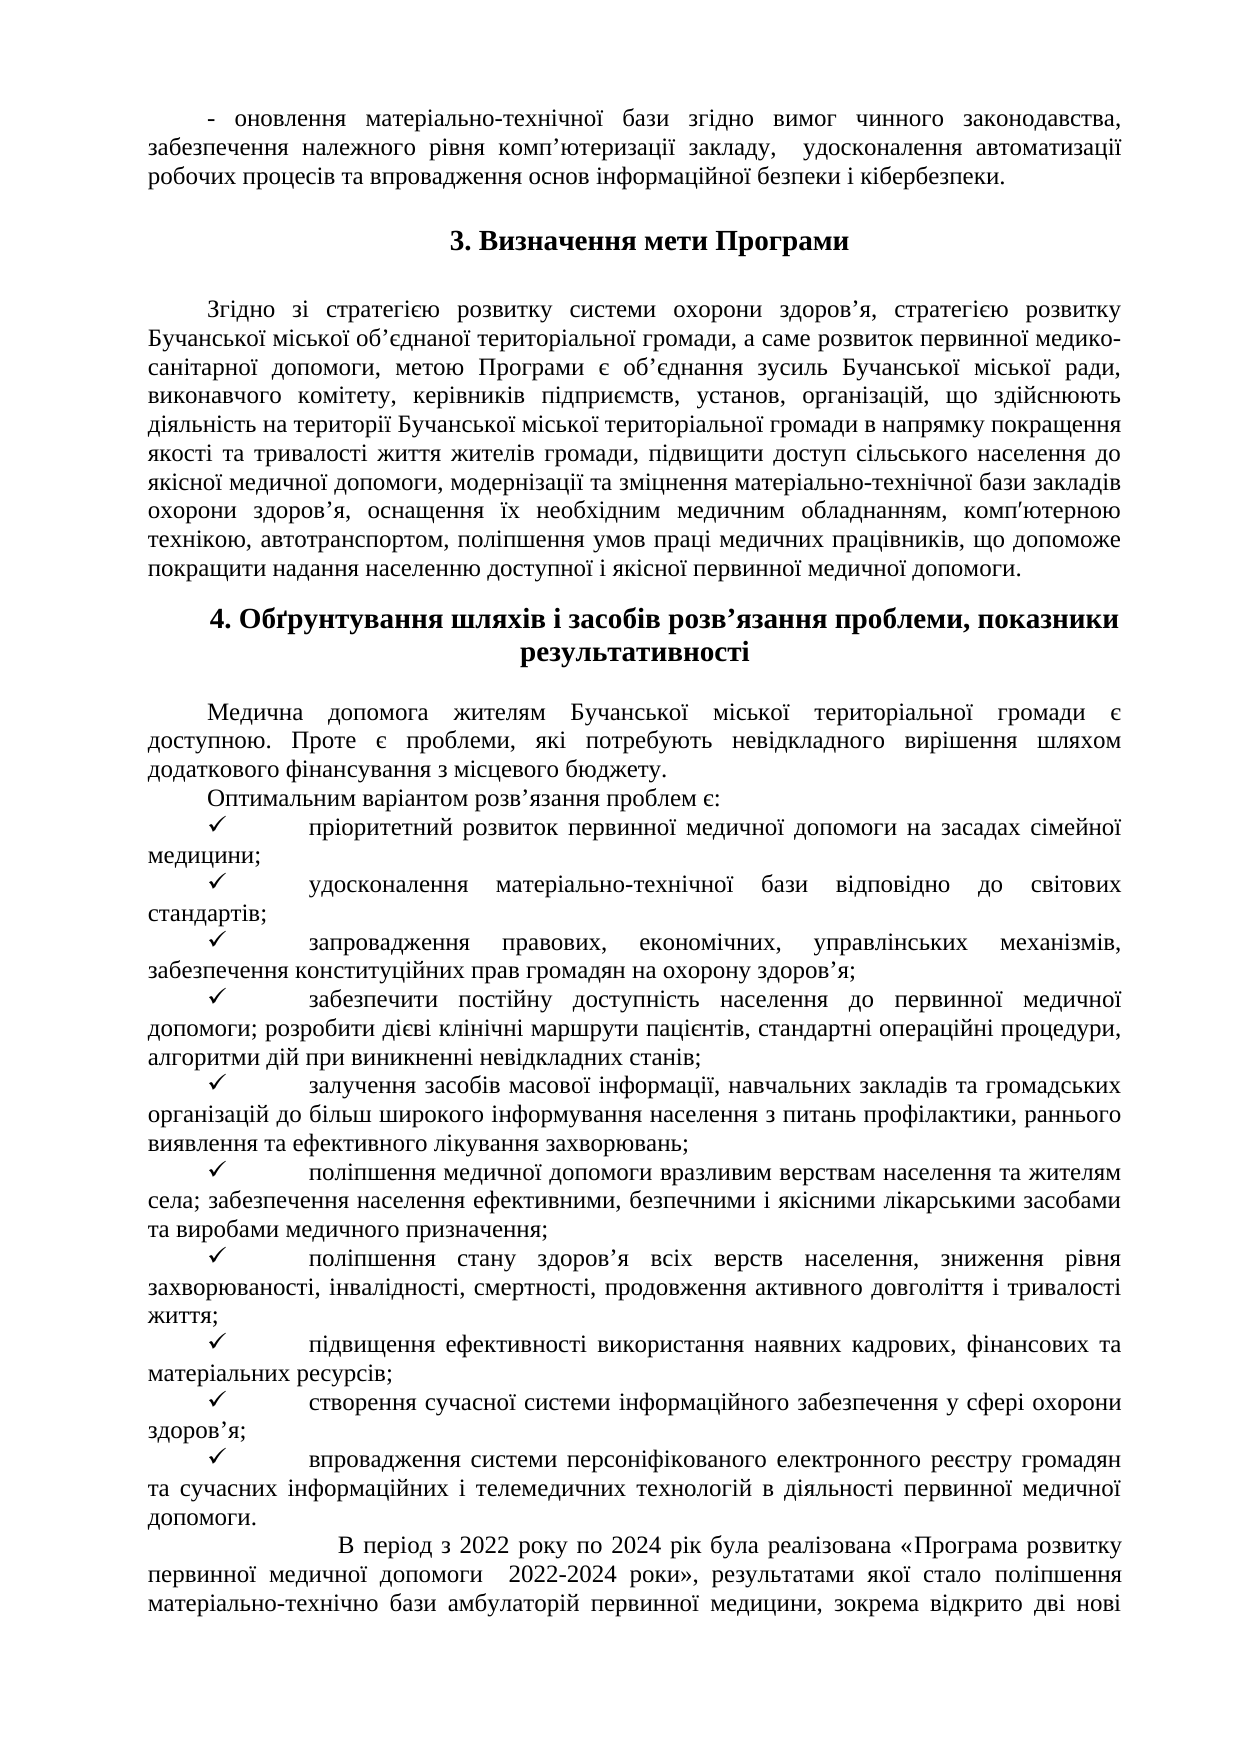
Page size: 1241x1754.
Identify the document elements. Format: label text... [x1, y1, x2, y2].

text Медична допомога жителям Бучанської міської територіальної громади є доступною. Проте є проблеми, які потребують невідкладного вирішення шляхом додаткового фінансування з місцевого бюджету. [148, 697, 1122, 783]
text Оптимальним варіантом розв’язання проблем є: [148, 783, 1122, 812]
text 4. Обґрунтування шляхів і засобів розв’язання проблеми, показники результативності [148, 601, 1122, 668]
list поліпшення медичної допомоги вразливим верствам населення та жителям села; забезпечення населення ефективними, безпечними і якісними лікарськими засобами та виробами медичного призначення; [148, 1157, 1122, 1243]
list залучення засобів масової інформації, навчальних закладів та громадських організацій до більш широкого інформування населення з питань профілактики, раннього виявлення та ефективного лікування захворювань; [148, 1071, 1122, 1157]
text Згідно зі стратегією розвитку системи охорони здоров’я, стратегією розвитку Бучанської міської об’єднаної територіальної громади, а саме розвиток первинної медико-санітарної допомоги, метою Програми є об’єднання зусиль Бучанської міської ради, виконавчого комітету, керівників підприємств, установ, організацій, що здійснюють діяльність на території Бучанської міської територіальної громади в напрямку покращення якості та тривалості життя жителів громади, підвищити доступ сільського населення до якісної медичної допомоги, модернізації та зміцнення матеріально-технічної бази закладів охорони здоров’я, оснащення їх необхідним медичним обладнанням, комп′ютерною технікою, автотранспортом, поліпшення умов праці медичних працівників, що допоможе покращити надання населенню доступної і якісної первинної медичної допомоги. [148, 294, 1122, 582]
list запровадження правових, економічних, управлінських механізмів, забезпечення конституційних прав громадян на охорону здоров’я; [148, 927, 1122, 984]
text - оновлення матеріально-технічної бази згідно вимог чинного законодавства, забезпечення належного рівня комп’ютеризації закладу, удосконалення автоматизації робочих процесів та впровадження основ інформаційної безпеки і кібербезпеки. [148, 103, 1122, 190]
text 3. Визначення мети Програми [177, 223, 1122, 256]
list створення сучасної системи інформаційного забезпечення у сфері охорони здоров’я; [148, 1387, 1122, 1444]
list поліпшення стану здоров’я всіх верств населення, зниження рівня захворюваності, інвалідності, смертності, продовження активного довголіття і тривалості життя; [148, 1243, 1122, 1329]
list впровадження системи персоніфікованого електронного реєстру громадян та сучасних інформаційних і телемедичних технологій в діяльності первинної медичної допомоги. [148, 1444, 1122, 1531]
list удосконалення матеріально-технічної бази відповідно до світових стандартів; [148, 869, 1122, 927]
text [148, 1531, 1122, 1617]
list забезпечити постійну доступність населення до первинної медичної допомоги; розробити дієві клінічні маршрути пацієнтів, стандартні операційні процедури, алгоритми дій при виникненні невідкладних станів; [148, 984, 1122, 1071]
list підвищення ефективності використання наявних кадрових, фінансових та матеріальних ресурсів; [148, 1329, 1122, 1387]
list пріоритетний розвиток первинної медичної допомоги на засадах сімейної медицини; [148, 812, 1122, 869]
